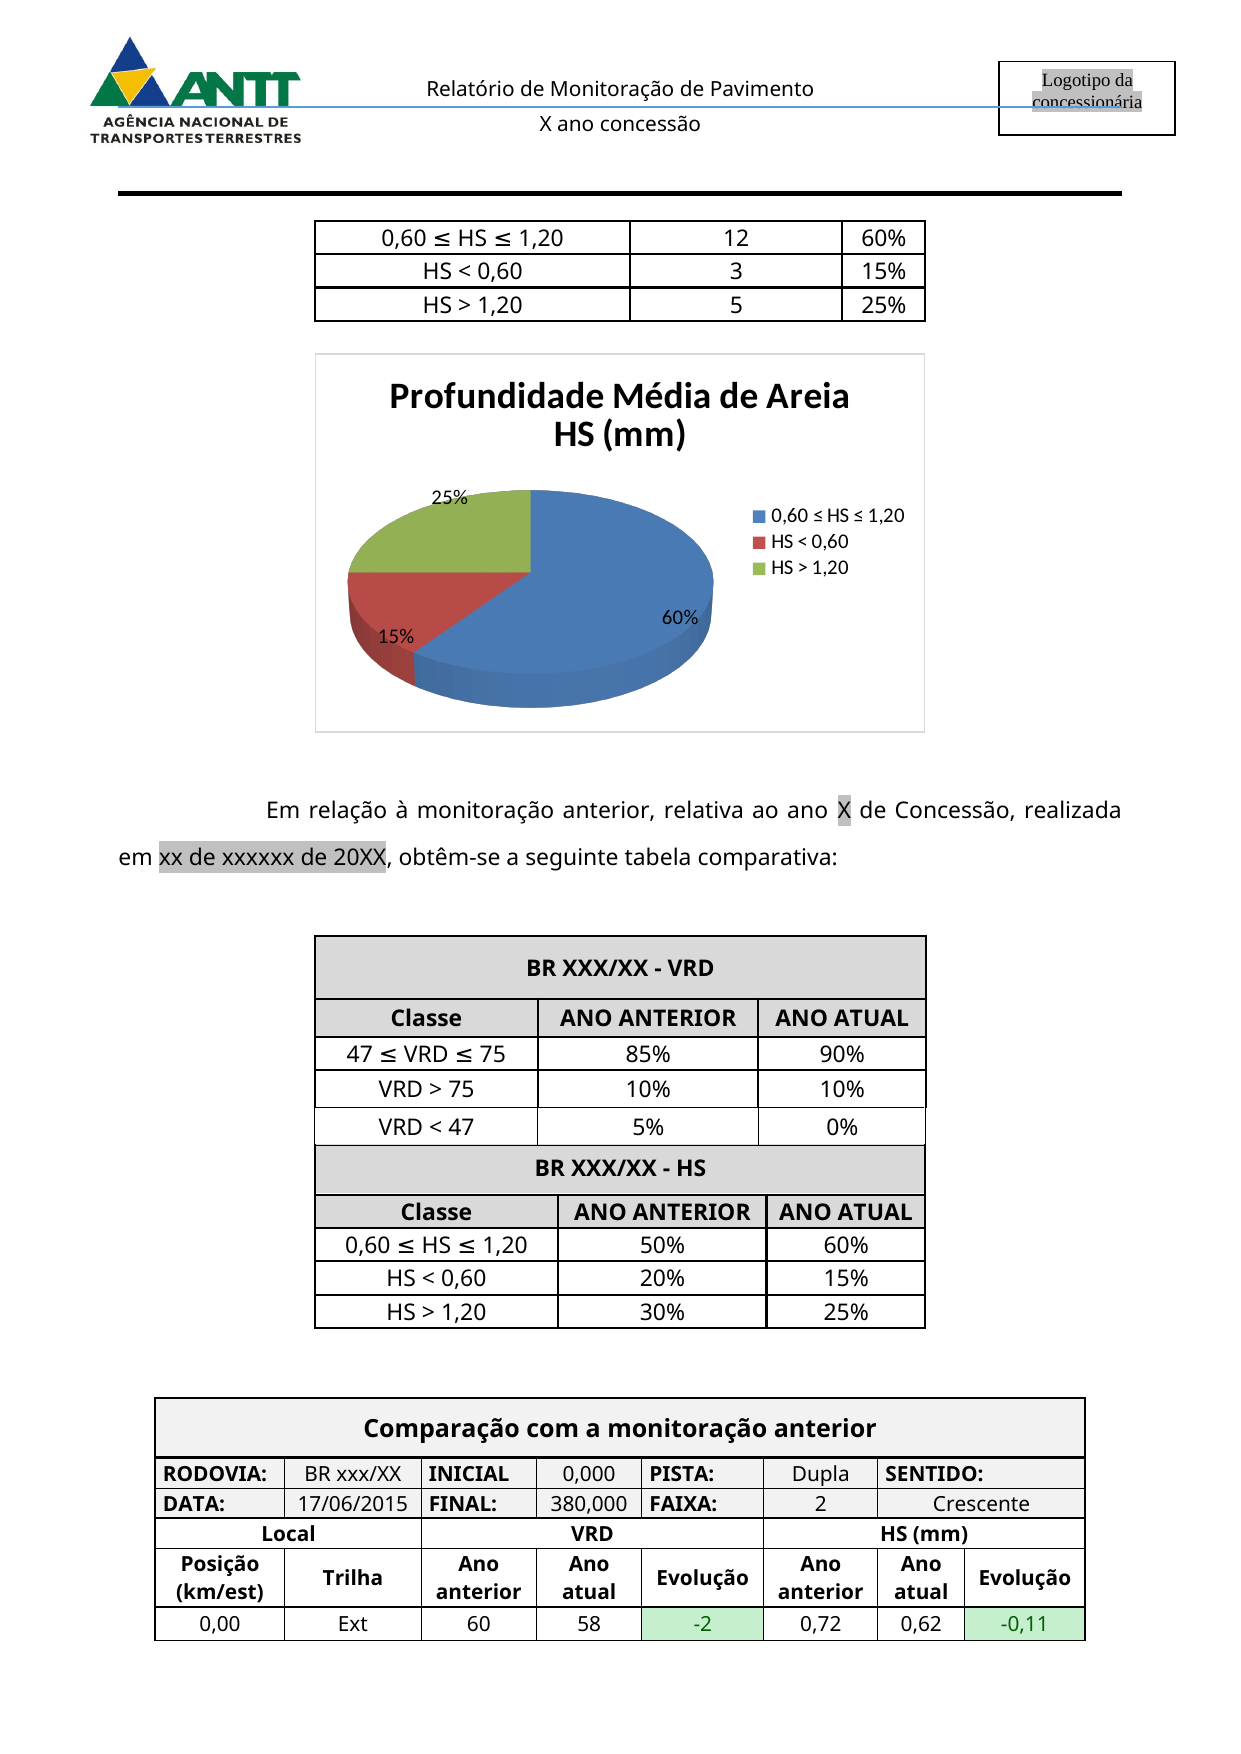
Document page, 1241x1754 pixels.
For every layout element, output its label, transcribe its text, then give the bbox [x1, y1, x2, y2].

table_cell Posição (km/est) [156, 1549, 284, 1606]
table_cell ANO ANTERIOR [539, 1000, 757, 1036]
table_cell FINAL: [422, 1489, 536, 1517]
table_header BR XXX/XX - VRD [316, 937, 925, 998]
table_cell HS (mm) [764, 1519, 1084, 1548]
table_cell BR xxx/XX [285, 1459, 421, 1488]
table_cell 0% [759, 1107, 925, 1144]
table_cell Crescente [878, 1489, 1084, 1517]
table_cell 58 [537, 1608, 641, 1640]
table_cell SENTIDO: [878, 1459, 1084, 1488]
table_cell FAIXA: [642, 1489, 763, 1517]
table_cell 50% [559, 1229, 765, 1260]
table_cell PISTA: [642, 1459, 763, 1488]
table_cell Dupla [764, 1459, 877, 1488]
picture [86, 33, 305, 148]
table_cell -0,11 [965, 1608, 1084, 1640]
table_cell 25% [768, 1296, 924, 1327]
table_cell DATA: [156, 1489, 284, 1517]
table_cell Ano anterior [422, 1549, 536, 1606]
table_cell Evolução [965, 1549, 1084, 1606]
table_cell VRD < 47 [315, 1108, 537, 1144]
table_cell 25% [843, 289, 924, 320]
table_cell INICIAL [422, 1459, 536, 1488]
table_cell VRD [422, 1519, 763, 1548]
table_cell 0,000 [537, 1459, 641, 1488]
table_cell ANO ATUAL [759, 1000, 925, 1036]
table_cell 17/06/2015 [285, 1489, 421, 1517]
table_cell 90% [759, 1038, 925, 1069]
table_cell HS < 0,60 [316, 255, 629, 286]
table_header BR XXX/XX - HS [316, 1146, 924, 1193]
table_header Comparação com a monitoração anterior [156, 1399, 1084, 1456]
table_cell RODOVIA: [156, 1459, 284, 1488]
table_cell Ext [285, 1608, 421, 1640]
table_cell 0,62 [878, 1608, 964, 1640]
table_cell Ano atual [878, 1549, 964, 1606]
table_cell HS > 1,20 [316, 289, 629, 320]
table_cell 20% [559, 1262, 765, 1293]
table_cell 85% [539, 1038, 757, 1069]
table_cell Ano atual [537, 1549, 641, 1606]
table_cell HS < 0,60 [316, 1262, 557, 1293]
table_cell 5% [538, 1108, 758, 1144]
table_cell 10% [539, 1071, 757, 1107]
table_cell 60% [843, 222, 924, 253]
table_cell 60 [422, 1608, 536, 1640]
table_cell 0,72 [764, 1608, 877, 1640]
table_cell 380,000 [537, 1489, 641, 1517]
table_cell Local [156, 1519, 421, 1548]
table_cell 12 [631, 222, 841, 253]
table_cell ANO ATUAL [768, 1196, 924, 1227]
table_cell VRD > 75 [316, 1071, 537, 1107]
table_cell 0,60 ≤ HS ≤ 1,20 [316, 1229, 557, 1260]
table_cell ANO ANTERIOR [559, 1196, 765, 1227]
table_cell Classe [316, 1000, 537, 1036]
table_cell -2 [642, 1608, 763, 1640]
table_cell 5 [631, 289, 841, 320]
table_cell 30% [559, 1296, 765, 1327]
table_cell 15% [843, 255, 924, 286]
table_cell Ano anterior [764, 1549, 877, 1606]
table_cell 47 ≤ VRD ≤ 75 [316, 1038, 537, 1069]
table_cell Evolução [642, 1549, 763, 1606]
text Em relação à monitoração anterior, relativa ao ano X de Concessão, realizada em xx de xxxxxx de 20XX, obtêm-se a seguinte tabela comparativa: [118, 794, 1122, 873]
table_cell 0,00 [156, 1608, 284, 1640]
table_cell Trilha [285, 1549, 421, 1606]
table_cell HS > 1,20 [316, 1296, 557, 1327]
table_cell 60% [768, 1229, 924, 1260]
table_cell 15% [768, 1262, 924, 1293]
table_cell 3 [631, 255, 841, 286]
table_cell 0,60 ≤ HS ≤ 1,20 [316, 222, 629, 253]
table_cell Classe [316, 1196, 557, 1227]
table_cell 10% [759, 1071, 925, 1107]
table_cell 2 [764, 1489, 877, 1517]
